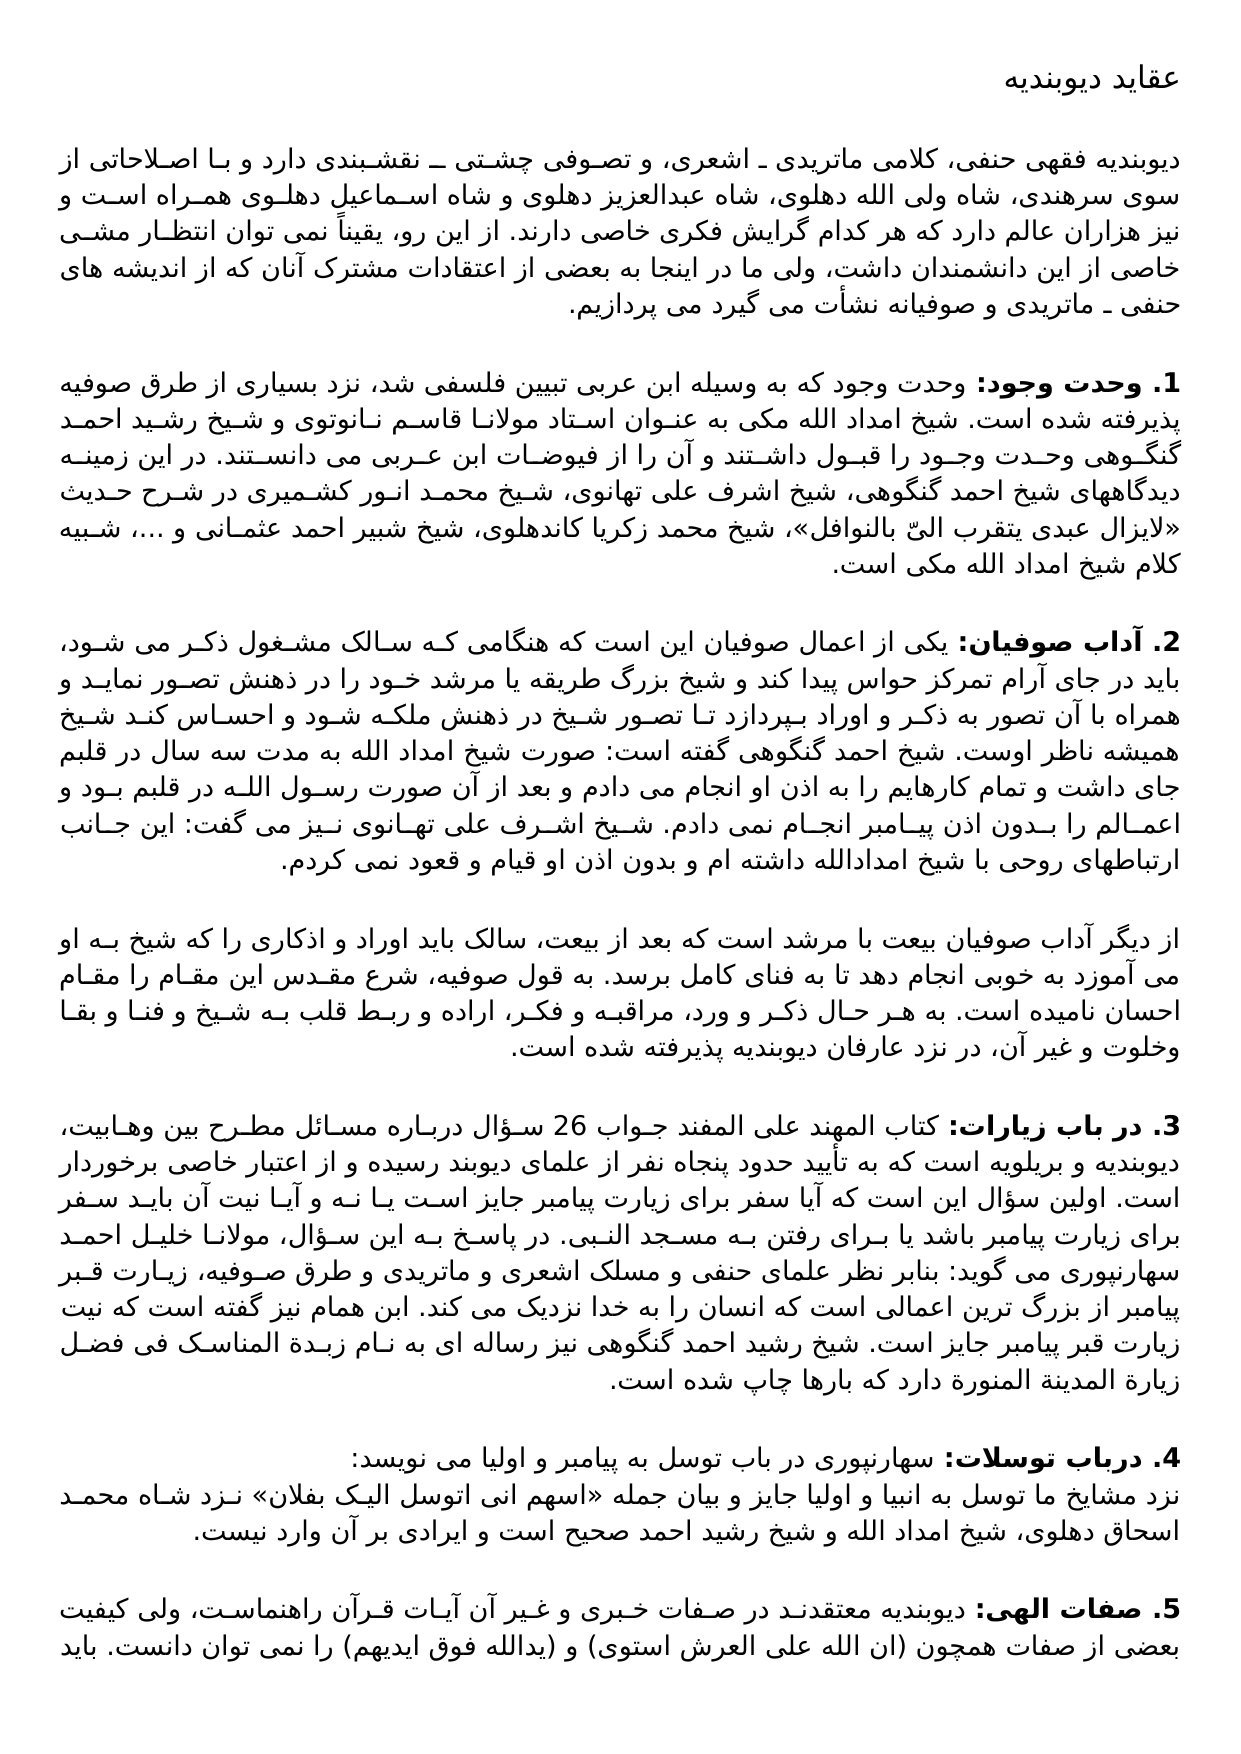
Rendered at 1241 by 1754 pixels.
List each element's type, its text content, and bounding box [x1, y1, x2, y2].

text دیوبندیه فقهی حنفی، کلامی ماتریدی ـ اشعری، و تصوفی چشتی ـ نقشبندی دارد و با اصلاحاتی از سوی سرهندی، شاه ولی الله دهلوی، شاه عبدالعزیز دهلوی و شاه اسماعیل دهلوی همراه است و نیز هزاران عالم دارد که هر کدام گرایش فکری خاصی دارند. از این رو، یقیناً نمی توان انتظار مشی خاصی از این دانشمندان داشت، ولی ما در اینجا به بعضی از اعتقادات مشترک آنان که از اندیشه های حنفی ـ ماتریدی و صوفیانه نشأت می گیرد می پردازیم. [59, 143, 1181, 320]
text 1. وحدت وجود: وحدت وجود که به وسیله ابن عربی تبیین فلسفی شد، نزد بسیاری از طرق صوفیه پذیرفته شده است. شیخ امداد الله مکی به عنوان استاد مولانا قاسم نانوتوی و شیخ رشید احمد گنگوهی وحدت وجود را قبول داشتند و آن را از فیوضات ابن عربی می دانستند. در این زمینه دیدگاههای شیخ احمد گنگوهی، شیخ اشرف علی تهانوی، شیخ محمد انور کشمیری در شرح حدیث «لایزال عبدی یتقرب الیّ بالنوافل»، شیخ محمد زکریا کاندهلوی، شیخ شبیر احمد عثمانی و ...، شبیه کلام شیخ امداد الله مکی است. [59, 367, 1181, 580]
text 4. درباب توسلات: سهارنپوری در باب توسل به پیامبر و اولیا می نویسد: [59, 1443, 1181, 1474]
text از دیگر آداب صوفیان بیعت با مرشد است که بعد از بیعت، سالک باید اوراد و اذکاری را که شیخ به او می آموزد به خوبی انجام دهد تا به فنای کامل برسد. به قول صوفیه، شرع مقدس این مقام را مقام احسان نامیده است. به هر حال ذکر و ورد، مراقبه و فکر، اراده و ربط قلب به شیخ و فنا و بقا وخلوت و غیر آن، در نزد عارفان دیوبندیه پذیرفته شده است. [59, 923, 1181, 1063]
text نزد مشایخ ما توسل به انبیا و اولیا جایز و بیان جمله «اسهم انی اتوسل الیک بفلان» نزد شاه محمد اسحاق دهلوی، شیخ امداد الله و شیخ رشید احمد صحیح است و ایرادی بر آن وارد نیست. [59, 1479, 1181, 1547]
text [59, 1594, 1181, 1662]
text 3. در باب زیارات: کتاب المهند علی المفند جواب 26 سؤال درباره مسائل مطرح بین وهابیت، دیوبندیه و بریلویه است که به تأیید حدود پنجاه نفر از علمای دیوبند رسیده و از اعتبار خاصی برخوردار است. اولین سؤال این است که آیا سفر برای زیارت پیامبر جایز است یا نه و آیا نیت آن باید سفر برای زیارت پیامبر باشد یا برای رفتن به مسجد النبی. در پاسخ به این سؤال، مولانا خلیل احمد سهارنپوری می گوید: بنابر نظر علمای حنفی و مسلک اشعری و ماتریدی و طرق صوفیه، زیارت قبر پیامبر از بزرگ ترین اعمالی است که انسان را به خدا نزدیک می کند. ابن همام نیز گفته است که نیت زیارت قبر پیامبر جایز است. شیخ رشید احمد گنگوهی نیز رساله ای به نام زبدة المناسک فی فضل زیارة المدینة المنورة دارد که بارها چاپ شده است. [59, 1110, 1181, 1396]
text 2. آداب صوفیان: یکی از اعمال صوفیان این است که هنگامی که سالک مشغول ذکر می شود، باید در جای آرام تمرکز حواس پیدا کند و شیخ بزرگ طریقه یا مرشد خود را در ذهنش تصور نماید و همراه با آن تصور به ذکر و اوراد بپردازد تا تصور شیخ در ذهنش ملکه شود و احساس کند شیخ همیشه ناظر اوست. شیخ احمد گنگوهی گفته است: صورت شیخ امداد الله به مدت سه سال در قلبم جای داشت و تمام کارهایم را به اذن او انجام می دادم و بعد از آن صورت رسول الله در قلبم بود و اعمالم را بدون اذن پیامبر انجام نمی دادم. شیخ اشرف علی تهانوی نیز می گفت: این جانب ارتباطهای روحی با شیخ امدادالله داشته ام و بدون اذن او قیام و قعود نمی کردم. [59, 627, 1181, 876]
text عقاید دیوبندیه [59, 59, 1181, 95]
